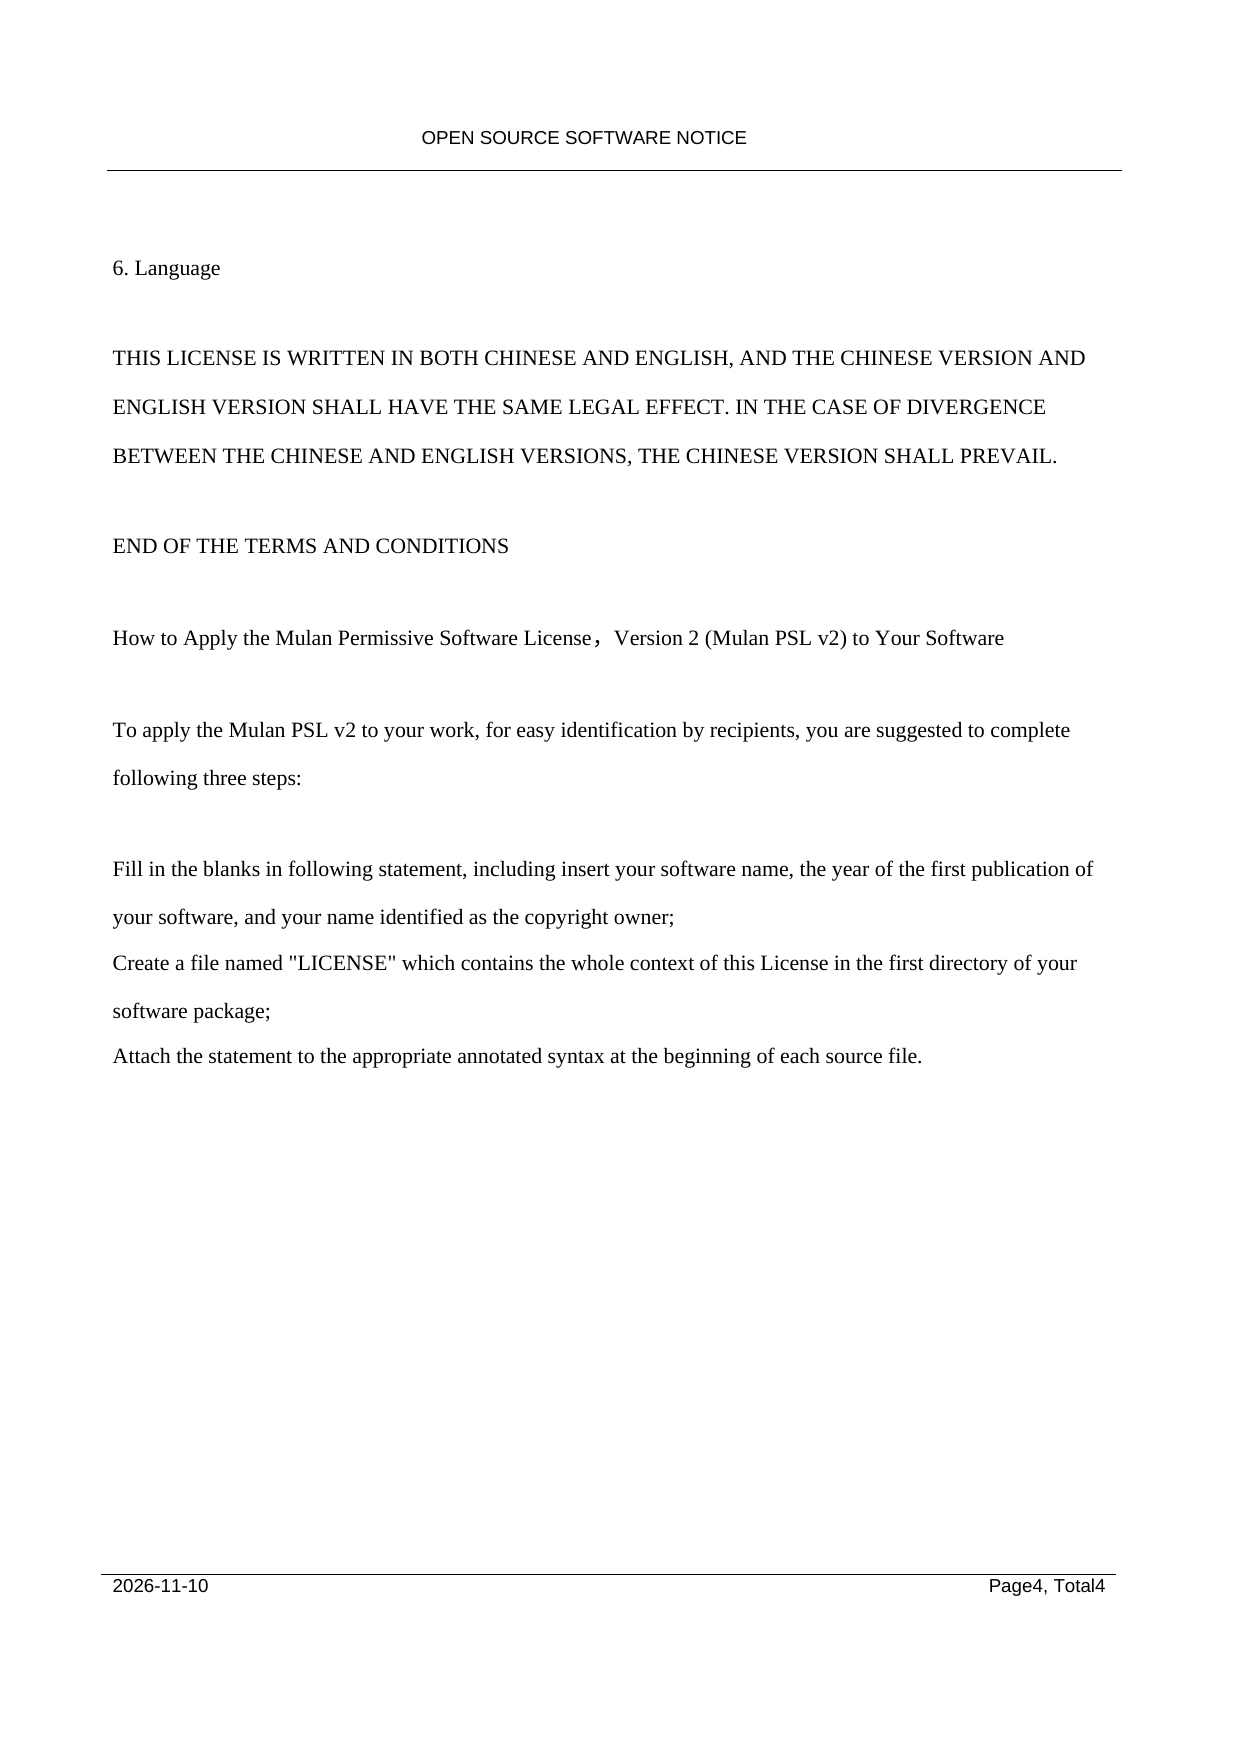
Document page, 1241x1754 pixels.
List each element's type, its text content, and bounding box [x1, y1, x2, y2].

text To apply the Mulan PSL v2 to your work, for easy identification by recipients, you are suggested to complete following three steps: [112, 713, 1128, 794]
text 6. Language [112, 251, 1128, 284]
text THIS LICENSE IS WRITTEN IN BOTH CHINESE AND ENGLISH, AND THE CHINESE VERSION AND ENGLISH VERSION SHALL HAVE THE SAME LEGAL EFFECT. IN THE CASE OF DIVERGENCE BETWEEN THE CHINESE AND ENGLISH VERSIONS, THE CHINESE VERSION SHALL PREVAIL. [112, 342, 1128, 472]
text How to Apply the Mulan Permissive Software License，Version 2 (Mulan PSL v2) to Your Software [112, 619, 1128, 652]
text END OF THE TERMS AND CONDITIONS [112, 529, 1128, 562]
text Create a file named "LICENSE" which contains the whole context of this License in the first directory of your software package; [112, 946, 1128, 1027]
text Fill in the blanks in following statement, including insert your software name, the year of the first publication of your software, and your name identified as the copyright owner; [112, 852, 1128, 933]
text Attach the statement to the appropriate annotated syntax at the beginning of each source file. [112, 1040, 1128, 1072]
